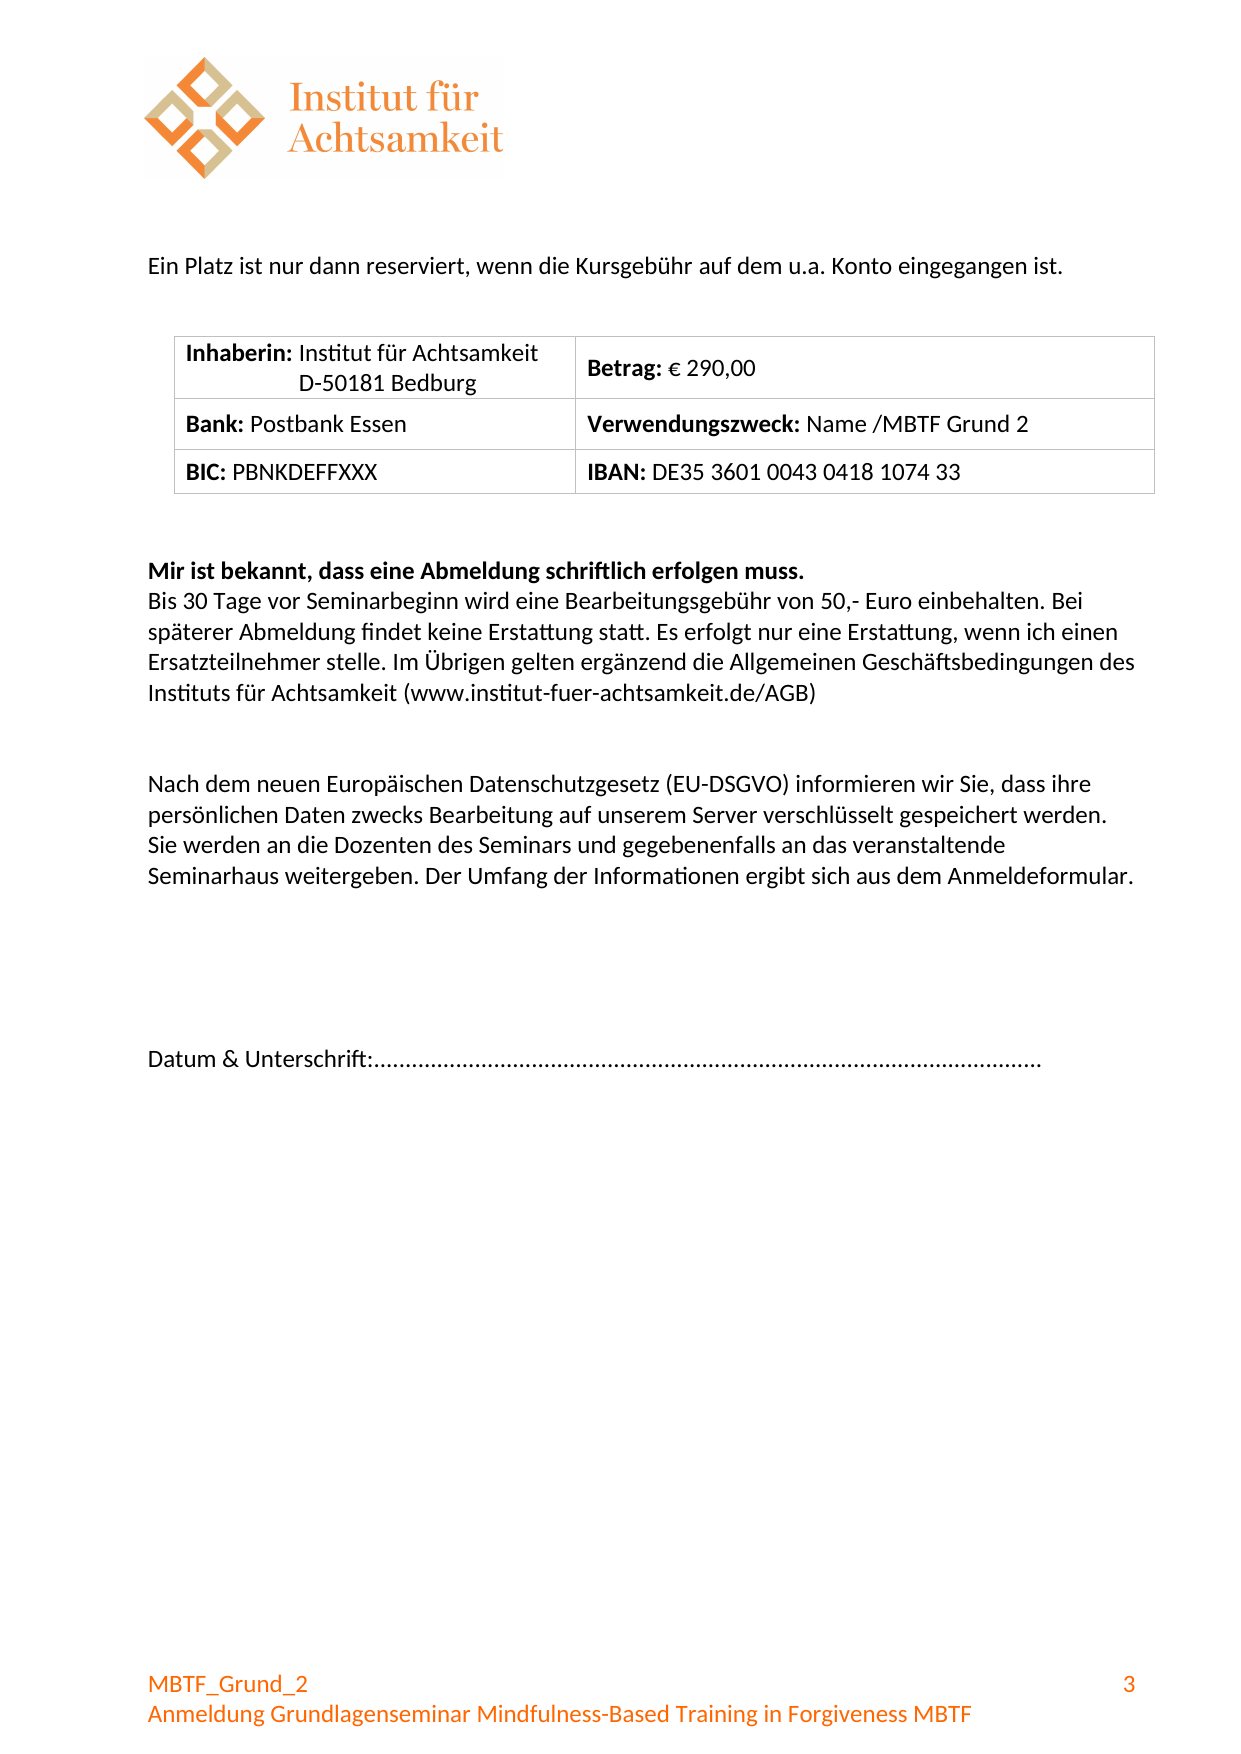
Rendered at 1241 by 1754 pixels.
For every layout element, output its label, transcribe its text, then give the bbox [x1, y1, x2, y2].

table_cell Bank: Postbank Essen [175, 399, 575, 449]
table_cell Verwendungszweck: Name /MBTF Grund 2 [576, 399, 1154, 449]
text Bis 30 Tage vor Seminarbeginn wird eine Bearbeitungsgebühr von 50,- Euro einbehalten. Bei späterer Abmeldung findet keine Erstattung statt. Es erfolgt nur eine Erstattung, wenn ich einen Ersatzteilnehmer stelle. Im Übrigen gelten ergänzend die Allgemeinen Geschäftsbedingungen des Instituts für Achtsamkeit (www.institut-fuer-achtsamkeit.de/AGB) [148, 585, 1137, 707]
table_header Inhaberin: Institut für Achtsamkeit D-50181 Bedburg [175, 337, 575, 398]
table_cell BIC: PBNKDEFFXXX [175, 450, 575, 493]
picture [144, 57, 504, 179]
text Datum & Unterschrift:.......................................................................................................... [148, 1043, 1137, 1074]
table_header Betrag: € 290,00 [576, 337, 1154, 398]
text Mir ist bekannt, dass eine Abmeldung schriftlich erfolgen muss. [148, 555, 1137, 585]
text Nach dem neuen Europäischen Datenschutzgesetz (EU-DSGVO) informieren wir Sie, dass ihre persönlichen Daten zwecks Bearbeitung auf unserem Server verschlüsselt gespeichert werden. Sie werden an die Dozenten des Seminars und gegebenenfalls an das veranstaltende Seminarhaus weitergeben. Der Umfang der Informationen ergibt sich aus dem Anmeldeformular. [148, 768, 1137, 891]
text Ein Platz ist nur dann reserviert, wenn die Kursgebühr auf dem u.a. Konto eingegangen ist. [148, 250, 1137, 280]
table_cell IBAN: DE35 3601 0043 0418 1074 33 [576, 450, 1154, 493]
